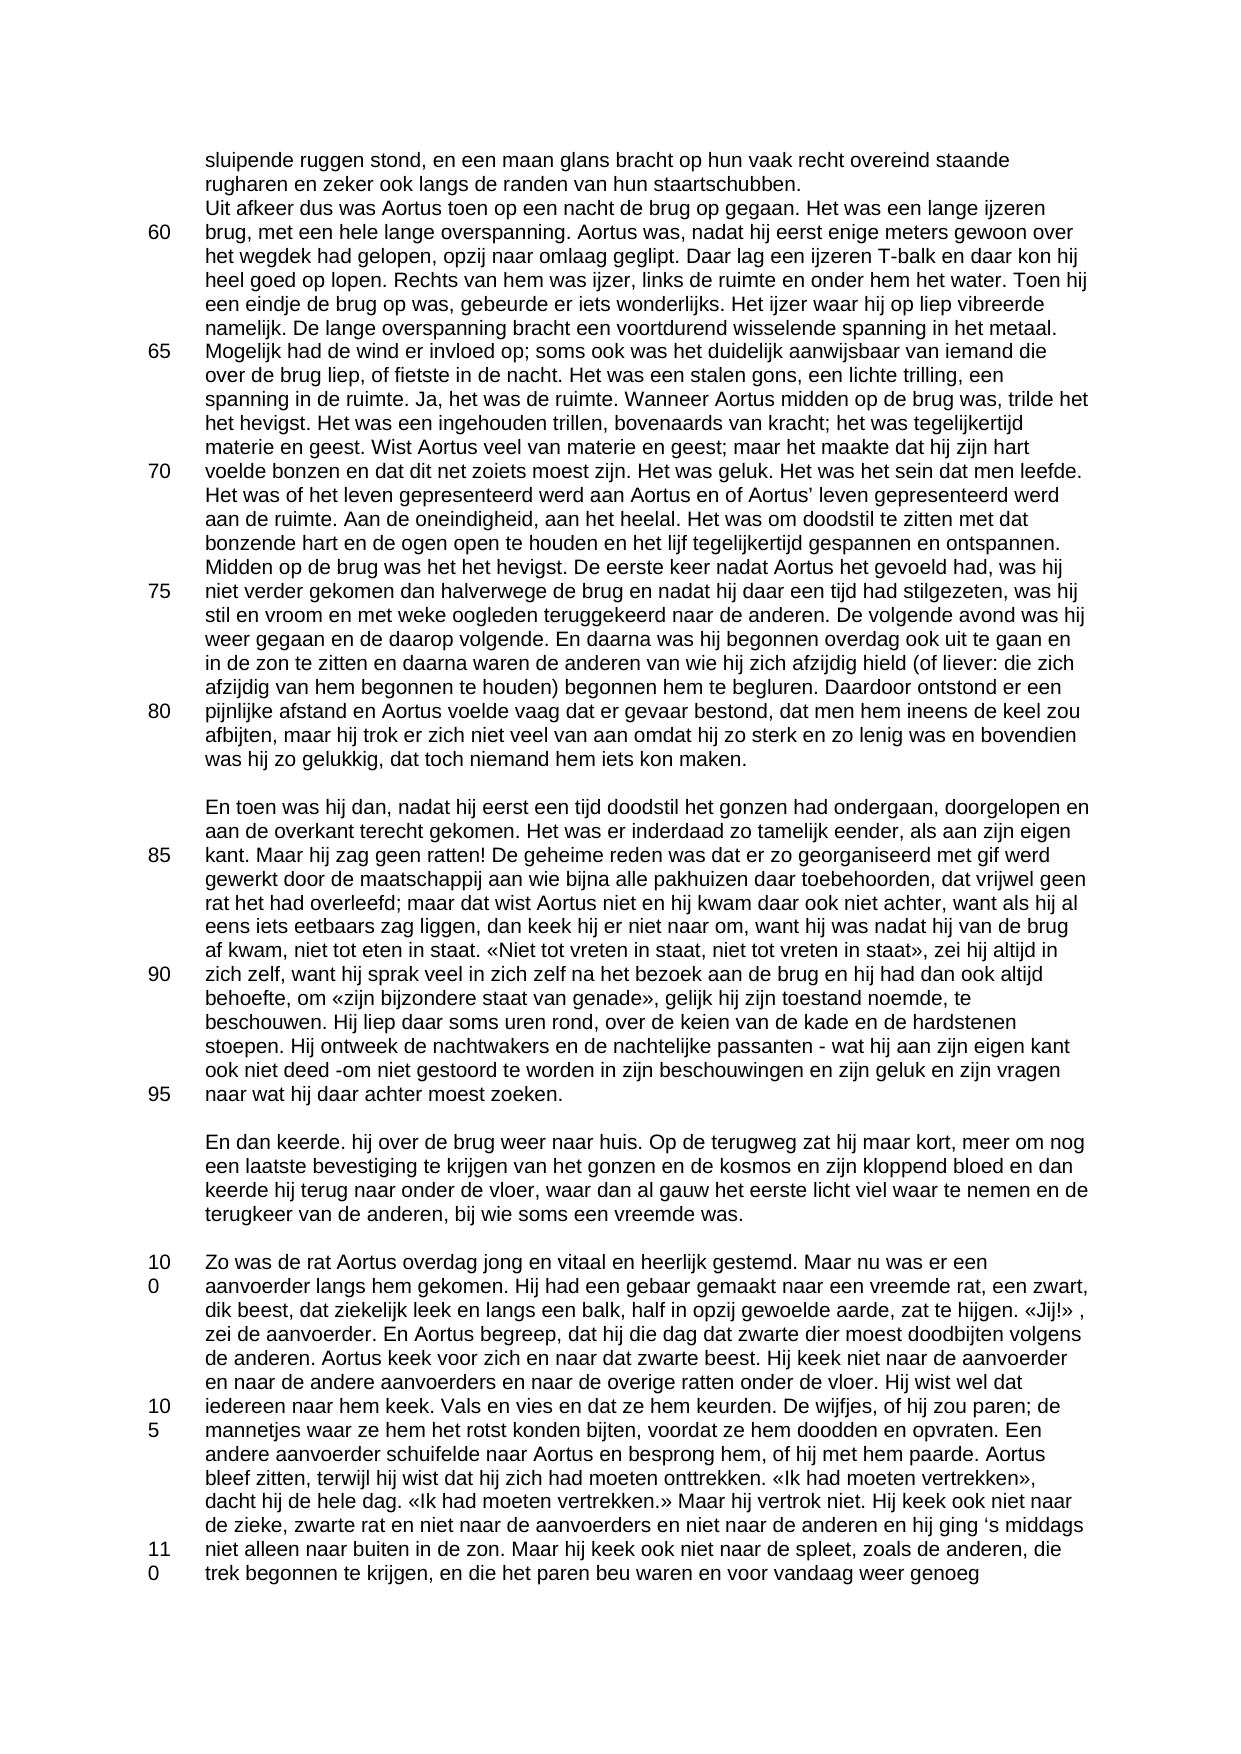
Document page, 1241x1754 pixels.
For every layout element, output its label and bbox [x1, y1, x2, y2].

table_header [194, 148, 1104, 1585]
table_header [136, 148, 193, 1585]
